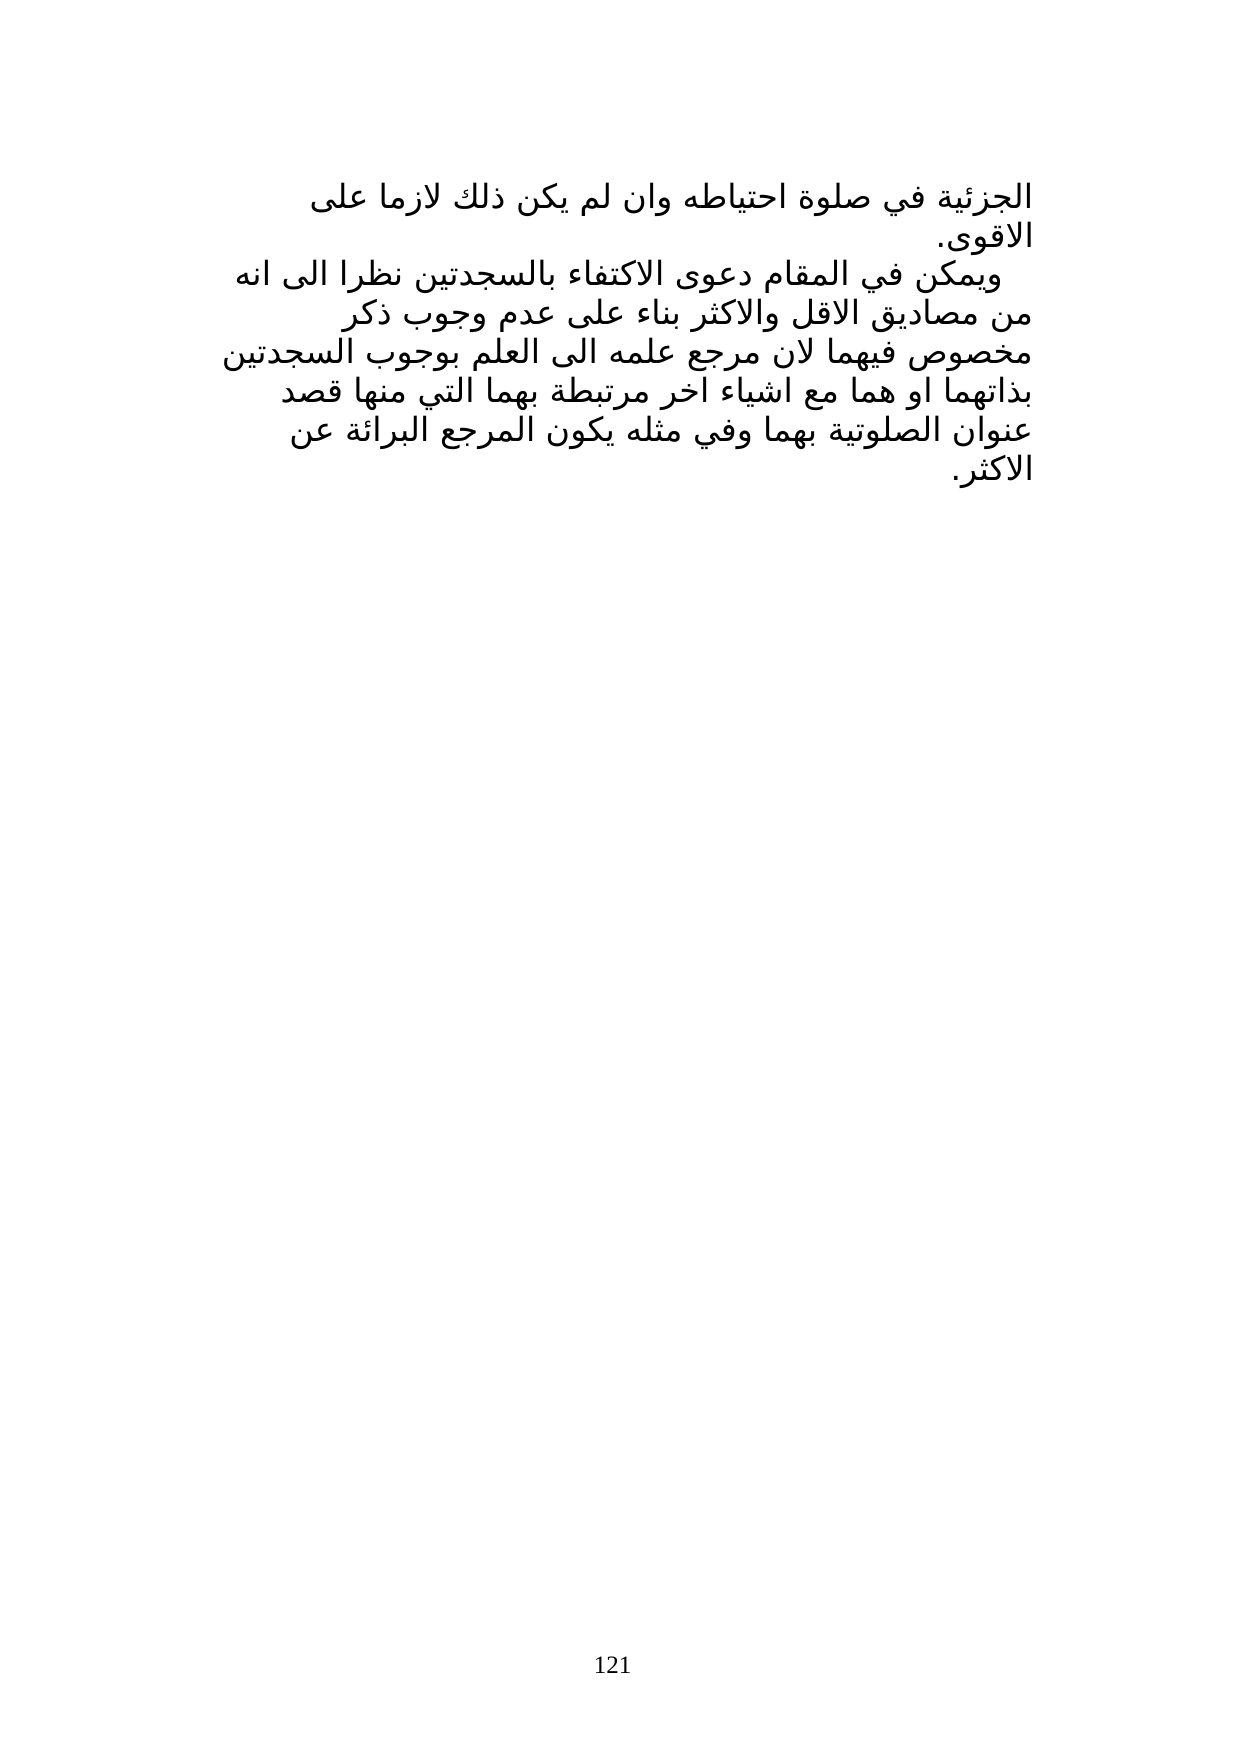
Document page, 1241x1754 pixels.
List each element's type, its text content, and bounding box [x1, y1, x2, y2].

text ويمكن في المقام دعوى الاكتفاء بالسجدتين نظرا الى انه من مصاديق الاقل والاكثر بناء على عدم وجوب ذكر مخصوص فيهما لان مرجع علمه الى العلم بوجوب السجدتين بذاتهما او هما مع اشياء اخر مرتبطة بهما التي منها قصد عنوان الصلوتية بهما وفي مثله يكون المرجع البرائة عن الاكثر. [222, 255, 1033, 488]
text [222, 177, 1033, 255]
